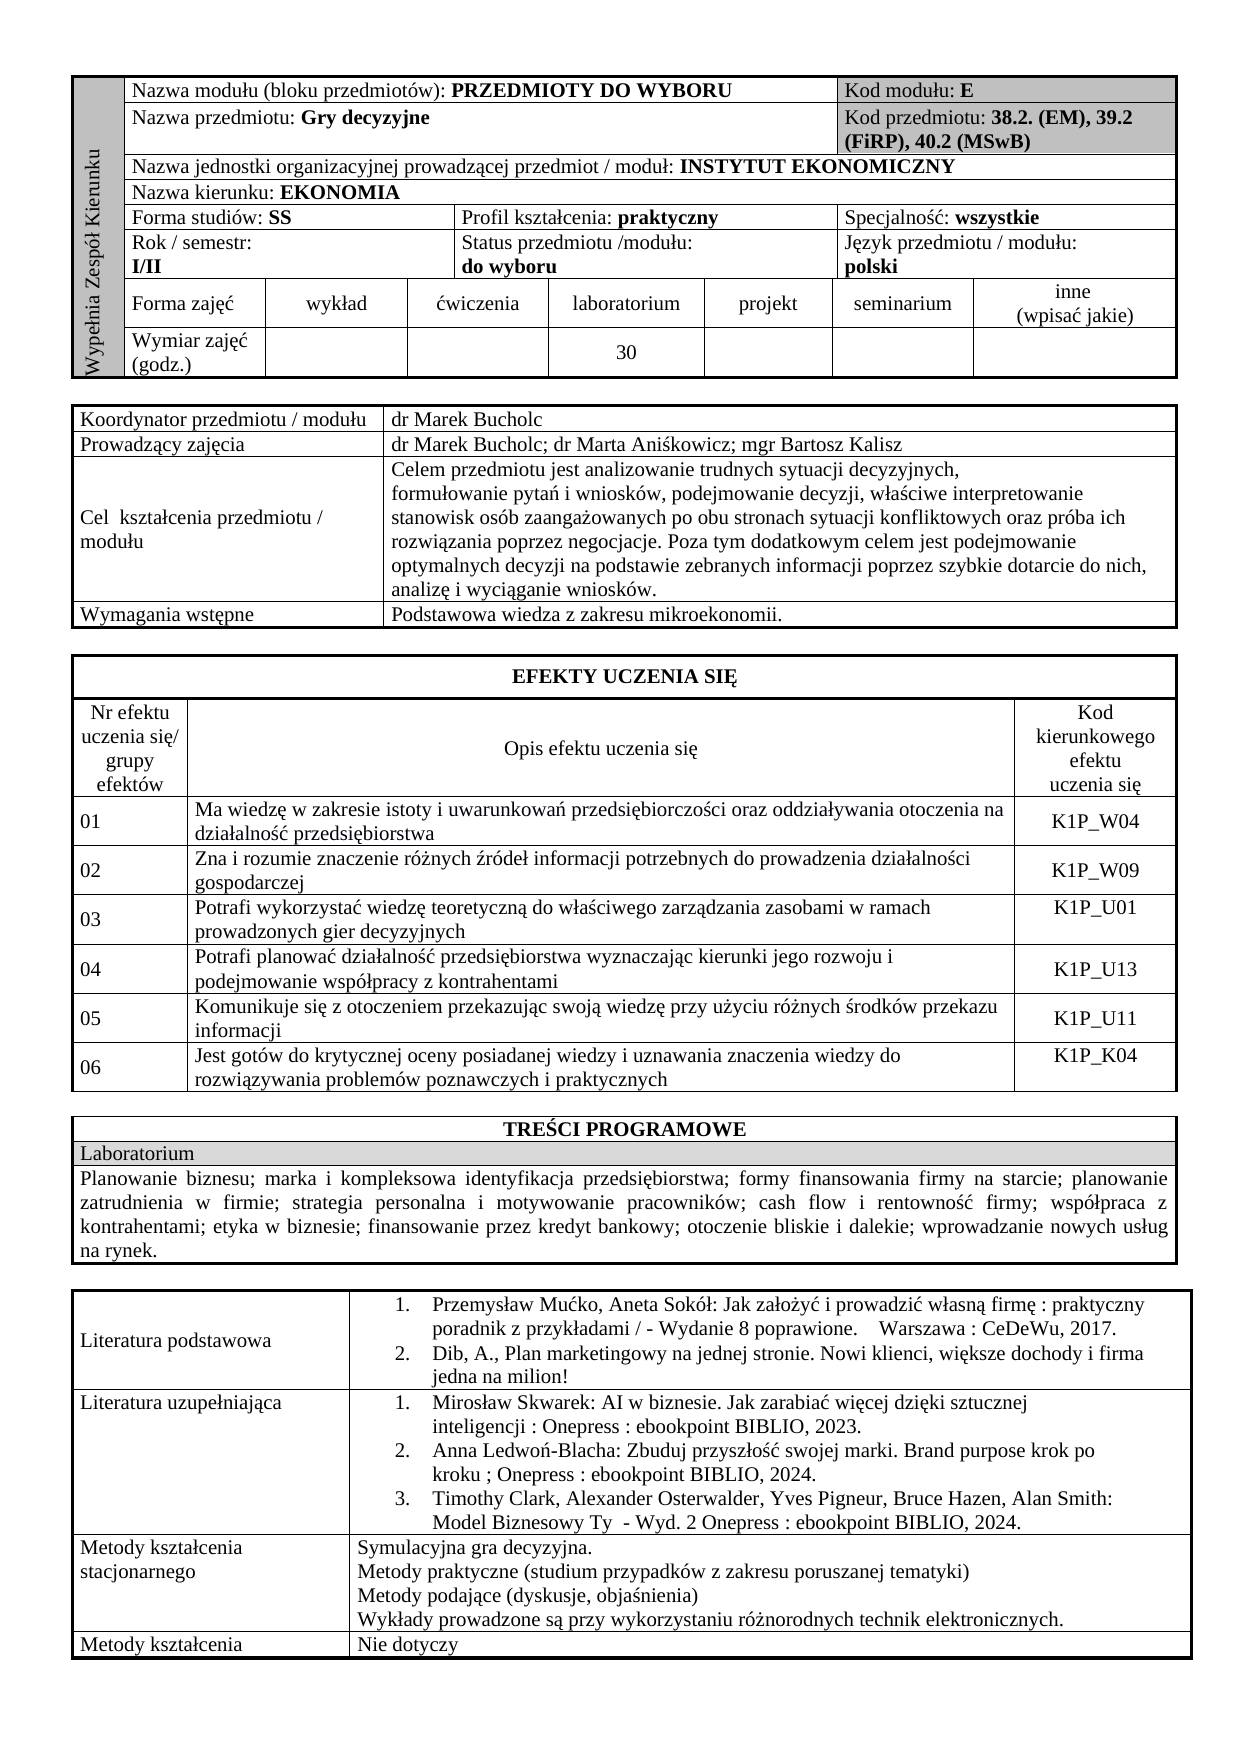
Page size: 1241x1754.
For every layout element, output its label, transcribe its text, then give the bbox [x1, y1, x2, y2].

table_cell [705, 328, 832, 376]
table_cell dr Marek Bucholc; dr Marta Aniśkowicz; mgr Bartosz Kalisz [384, 432, 1175, 456]
table_cell 02 [74, 846, 187, 894]
table_cell Mirosław Skwarek: AI w biznesie. Jak zarabiać więcej dzięki sztucznej inteligencji : Onepress : ebookpoint BIBLIO, 2023. Anna Ledwoń-Blacha: Zbuduj przyszłość swojej marki. Brand purpose krok po kroku ; Onepress : ebookpoint BIBLIO, 2024. Timothy Clark, Alexander Osterwalder, Yves Pigneur, Bruce Hazen, Alan Smith: Model Biznesowy Ty - Wyd. 2 Onepress : ebookpoint BIBLIO, 2024. [350, 1390, 1190, 1534]
table_header TREŚCI PROGRAMOWE [74, 1117, 1175, 1141]
table_cell Komunikuje się z otoczeniem przekazując swoją wiedzę przy użyciu różnych środków przekazu informacji [188, 994, 1014, 1042]
table_cell Kod przedmiotu: 38.2. (EM), 39.2 (FiRP), 40.2 (MSwB) [838, 103, 1175, 153]
table_header Wypełnia Zespół Kierunku [74, 78, 124, 376]
table_cell laboratorium [549, 279, 704, 327]
table_cell K1P_K04 [1015, 1043, 1175, 1091]
table_cell 03 [74, 895, 187, 943]
table_cell Planowanie biznesu; marka i kompleksowa identyfikacja przedsiębiorstwa; formy finansowania firmy na starcie; planowanie zatrudnienia w firmie; strategia personalna i motywowanie pracowników; cash flow i rentowność firmy; współpraca z kontrahentami; etyka w biznesie; finansowanie przez kredyt bankowy; otoczenie bliskie i dalekie; wprowadzanie nowych usług na rynek. [74, 1166, 1175, 1262]
table_cell Nr efektu uczenia się/ grupy efektów [74, 700, 187, 796]
table_cell K1P_U13 [1015, 945, 1175, 993]
table_cell Potrafi wykorzystać wiedzę teoretyczną do właściwego zarządzania zasobami w ramach prowadzonych gier decyzyjnych [188, 895, 1014, 943]
table_cell Opis efektu uczenia się [188, 700, 1014, 796]
table_header Literatura podstawowa [74, 1292, 349, 1388]
table_cell Status przedmiotu /modułu: do wyboru [455, 230, 837, 278]
table_cell Ma wiedzę w zakresie istoty i uwarunkowań przedsiębiorczości oraz oddziaływania otoczenia na działalność przedsiębiorstwa [188, 797, 1014, 845]
table_cell 04 [74, 945, 187, 993]
table_cell Prowadzący zajęcia [74, 432, 383, 456]
table_cell K1P_W04 [1015, 797, 1175, 845]
table_cell Literatura uzupełniająca [74, 1390, 349, 1534]
table_cell inne (wpisać jakie) [974, 279, 1175, 327]
table_cell Nie dotyczy [350, 1632, 1190, 1656]
table_cell [266, 328, 407, 376]
table_cell Symulacyjna gra decyzyjna. Metody praktyczne (studium przypadków z zakresu poruszanej tematyki) Metody podające (dyskusje, objaśnienia) Wykłady prowadzone są przy wykorzystaniu różnorodnych technik elektronicznych. [350, 1535, 1190, 1631]
table_cell Nazwa jednostki organizacyjnej prowadzącej przedmiot / moduł: INSTYTUT EKONOMICZNY [125, 155, 1175, 178]
table_cell 01 [74, 797, 187, 845]
table_cell [833, 328, 973, 376]
table_cell Laboratorium [74, 1142, 1175, 1165]
table_cell Forma studiów: SS [125, 205, 454, 229]
table_cell Jest gotów do krytycznej oceny posiadanej wiedzy i uznawania znaczenia wiedzy do rozwiązywania problemów poznawczych i praktycznych [188, 1043, 1014, 1091]
table_cell Metody kształcenia stacjonarnego [74, 1535, 349, 1631]
table_cell K1P_U01 [1015, 895, 1175, 943]
table_cell [408, 328, 548, 376]
table_cell Rok / semestr: I/II [125, 230, 454, 278]
table_cell seminarium [833, 279, 973, 327]
table_cell 05 [74, 994, 187, 1042]
table_cell Celem przedmiotu jest analizowanie trudnych sytuacji decyzyjnych, formułowanie pytań i wniosków, podejmowanie decyzji, właściwe interpretowanie stanowisk osób zaangażowanych po obu stronach sytuacji konfliktowych oraz próba ich rozwiązania poprzez negocjacje. Poza tym dodatkowym celem jest podejmowanie optymalnych decyzji na podstawie zebranych informacji poprzez szybkie dotarcie do nich, analizę i wyciąganie wniosków. [384, 457, 1175, 601]
table_cell 06 [74, 1043, 187, 1091]
table_cell K1P_U11 [1015, 994, 1175, 1042]
table_cell Nazwa kierunku: EKONOMIA [125, 180, 1175, 204]
table_cell Kod kierunkowego efektu uczenia się [1015, 700, 1175, 796]
table_cell Specjalność: wszystkie [838, 205, 1175, 229]
table_cell Język przedmiotu / modułu: polski [838, 230, 1175, 278]
table_header Przemysław Mućko, Aneta Sokół: Jak założyć i prowadzić własną firmę : praktyczny poradnik z przykładami / - Wydanie 8 poprawione. Warszawa : CeDeWu, 2017. Dib, A., Plan marketingowy na jednej stronie. Nowi klienci, większe dochody i firma jedna na milion! [350, 1292, 1190, 1388]
table_header Kod modułu: E [838, 78, 1175, 102]
table_cell Profil kształcenia: praktyczny [455, 205, 837, 229]
table_header Koordynator przedmiotu / modułu [74, 407, 383, 431]
table_cell Forma zajęć [125, 279, 265, 327]
table_cell Nazwa przedmiotu: Gry decyzyjne [125, 103, 837, 153]
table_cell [74, 1632, 349, 1656]
table_header dr Marek Bucholc [384, 407, 1175, 431]
table_cell [974, 328, 1175, 376]
table_cell wykład [266, 279, 407, 327]
table_cell Podstawowa wiedza z zakresu mikroekonomii. [384, 602, 1175, 626]
table_cell projekt [705, 279, 832, 327]
table_cell Zna i rozumie znaczenie różnych źródeł informacji potrzebnych do prowadzenia działalności gospodarczej [188, 846, 1014, 894]
table_cell Cel kształcenia przedmiotu / modułu [74, 457, 383, 601]
table_cell K1P_W09 [1015, 846, 1175, 894]
table_header EFEKTY UCZENIA SIĘ [74, 657, 1175, 697]
table_cell Potrafi planować działalność przedsiębiorstwa wyznaczając kierunki jego rozwoju i podejmowanie współpracy z kontrahentami [188, 945, 1014, 993]
table_cell Wymagania wstępne [74, 602, 383, 626]
table_cell 30 [549, 328, 704, 376]
table_cell ćwiczenia [408, 279, 548, 327]
table_header Nazwa modułu (bloku przedmiotów): PRZEDMIOTY DO WYBORU [125, 78, 837, 102]
table_cell Wymiar zajęć (godz.) [125, 328, 265, 376]
